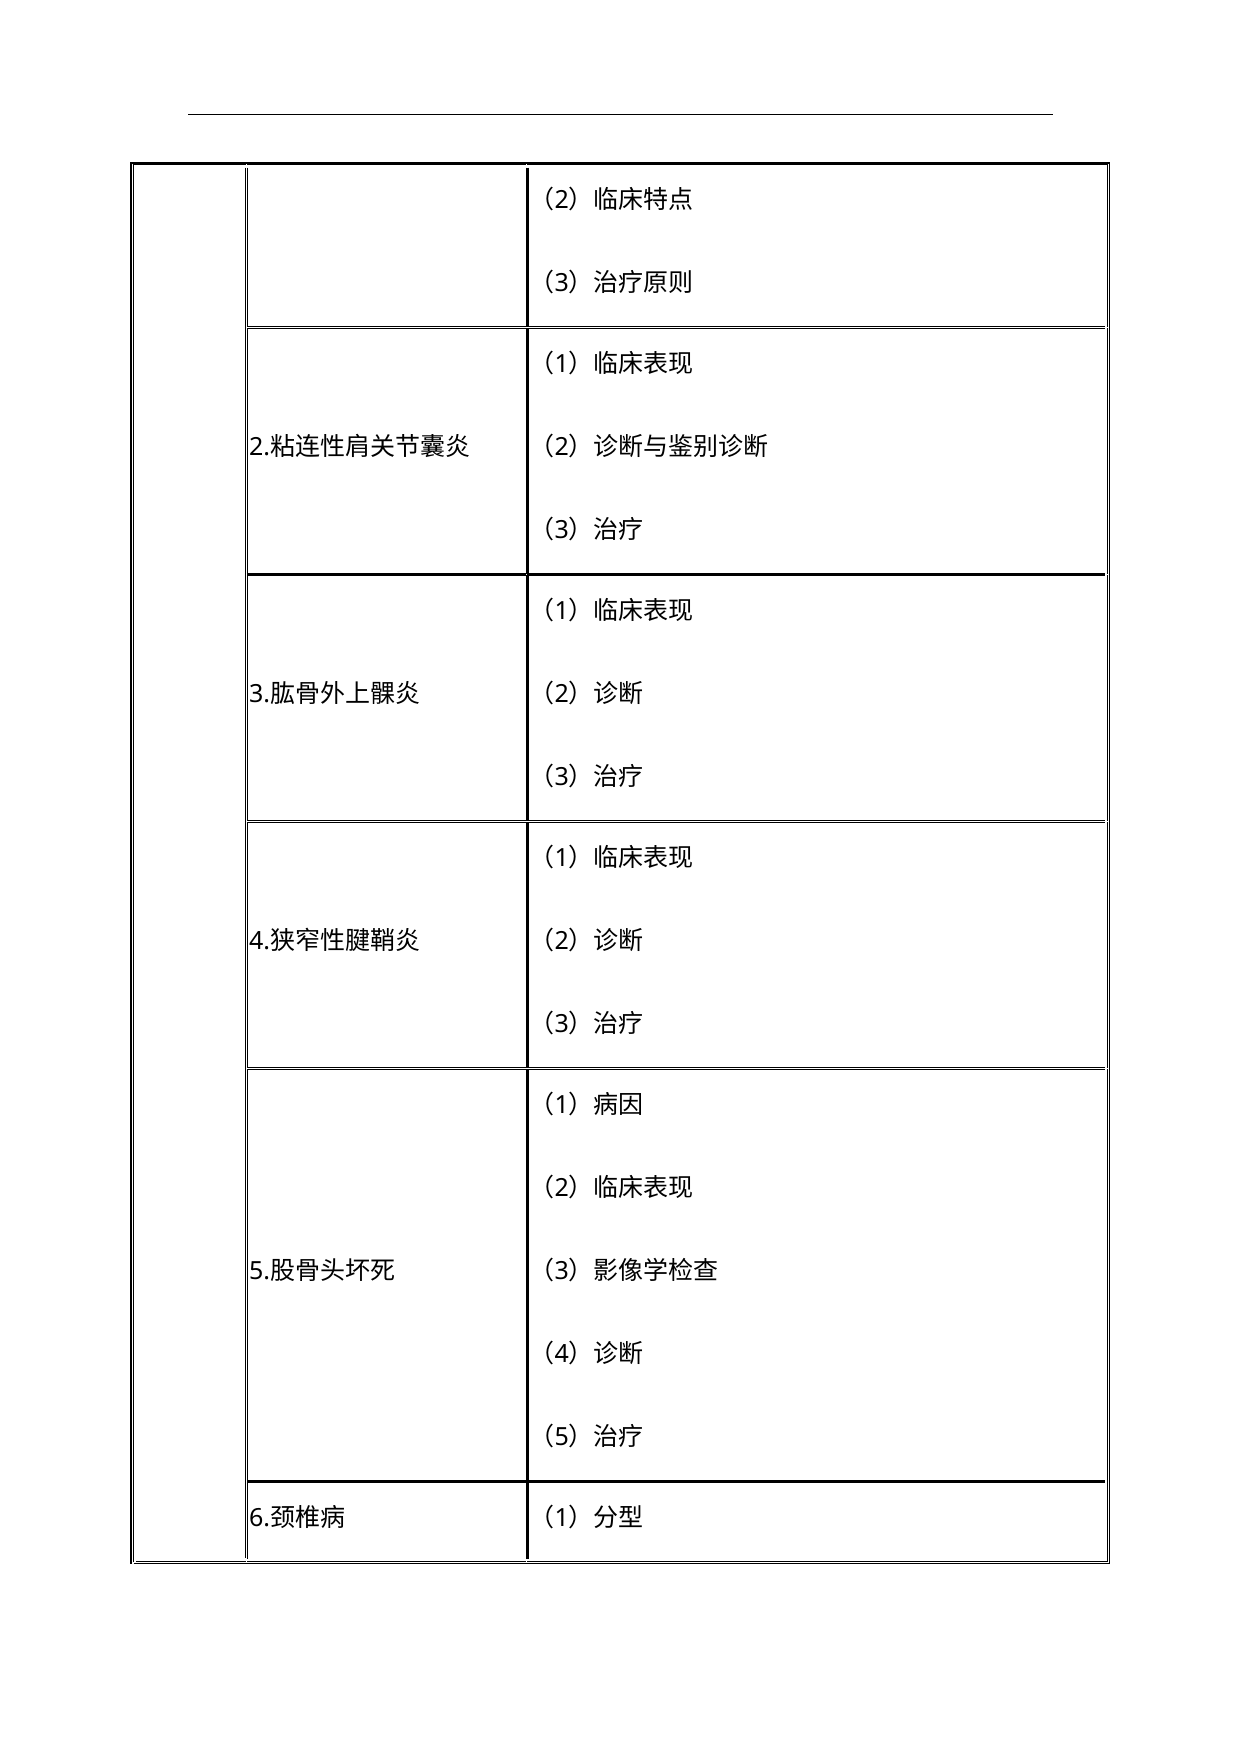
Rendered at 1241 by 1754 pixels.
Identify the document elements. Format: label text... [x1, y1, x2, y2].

table_cell 3.肱骨外上髁炎 [248, 576, 526, 820]
table_cell （1）临床表现 （2）诊断与鉴别诊断 （3）治疗 [527, 326, 1108, 573]
table_cell 4.狭窄性腱鞘炎 [248, 823, 526, 1067]
table_cell （1）临床表现 （2）诊断 （3）治疗 [527, 820, 1108, 1067]
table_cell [527, 165, 1107, 326]
table_cell （1）临床表现 （2）诊断 （3）治疗 [529, 573, 1108, 820]
table_cell （1）病因 （2）临床表现 （3）影像学检查 （4）诊断 （5）治疗 [527, 1067, 1108, 1480]
table_cell 6.颈椎病 [247, 1483, 527, 1561]
table_cell 5.股骨头坏死 [248, 1070, 526, 1480]
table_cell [527, 1480, 1107, 1561]
table_cell 2.粘连性肩关节囊炎 [248, 329, 526, 573]
table_cell 1.概论 [247, 164, 527, 326]
